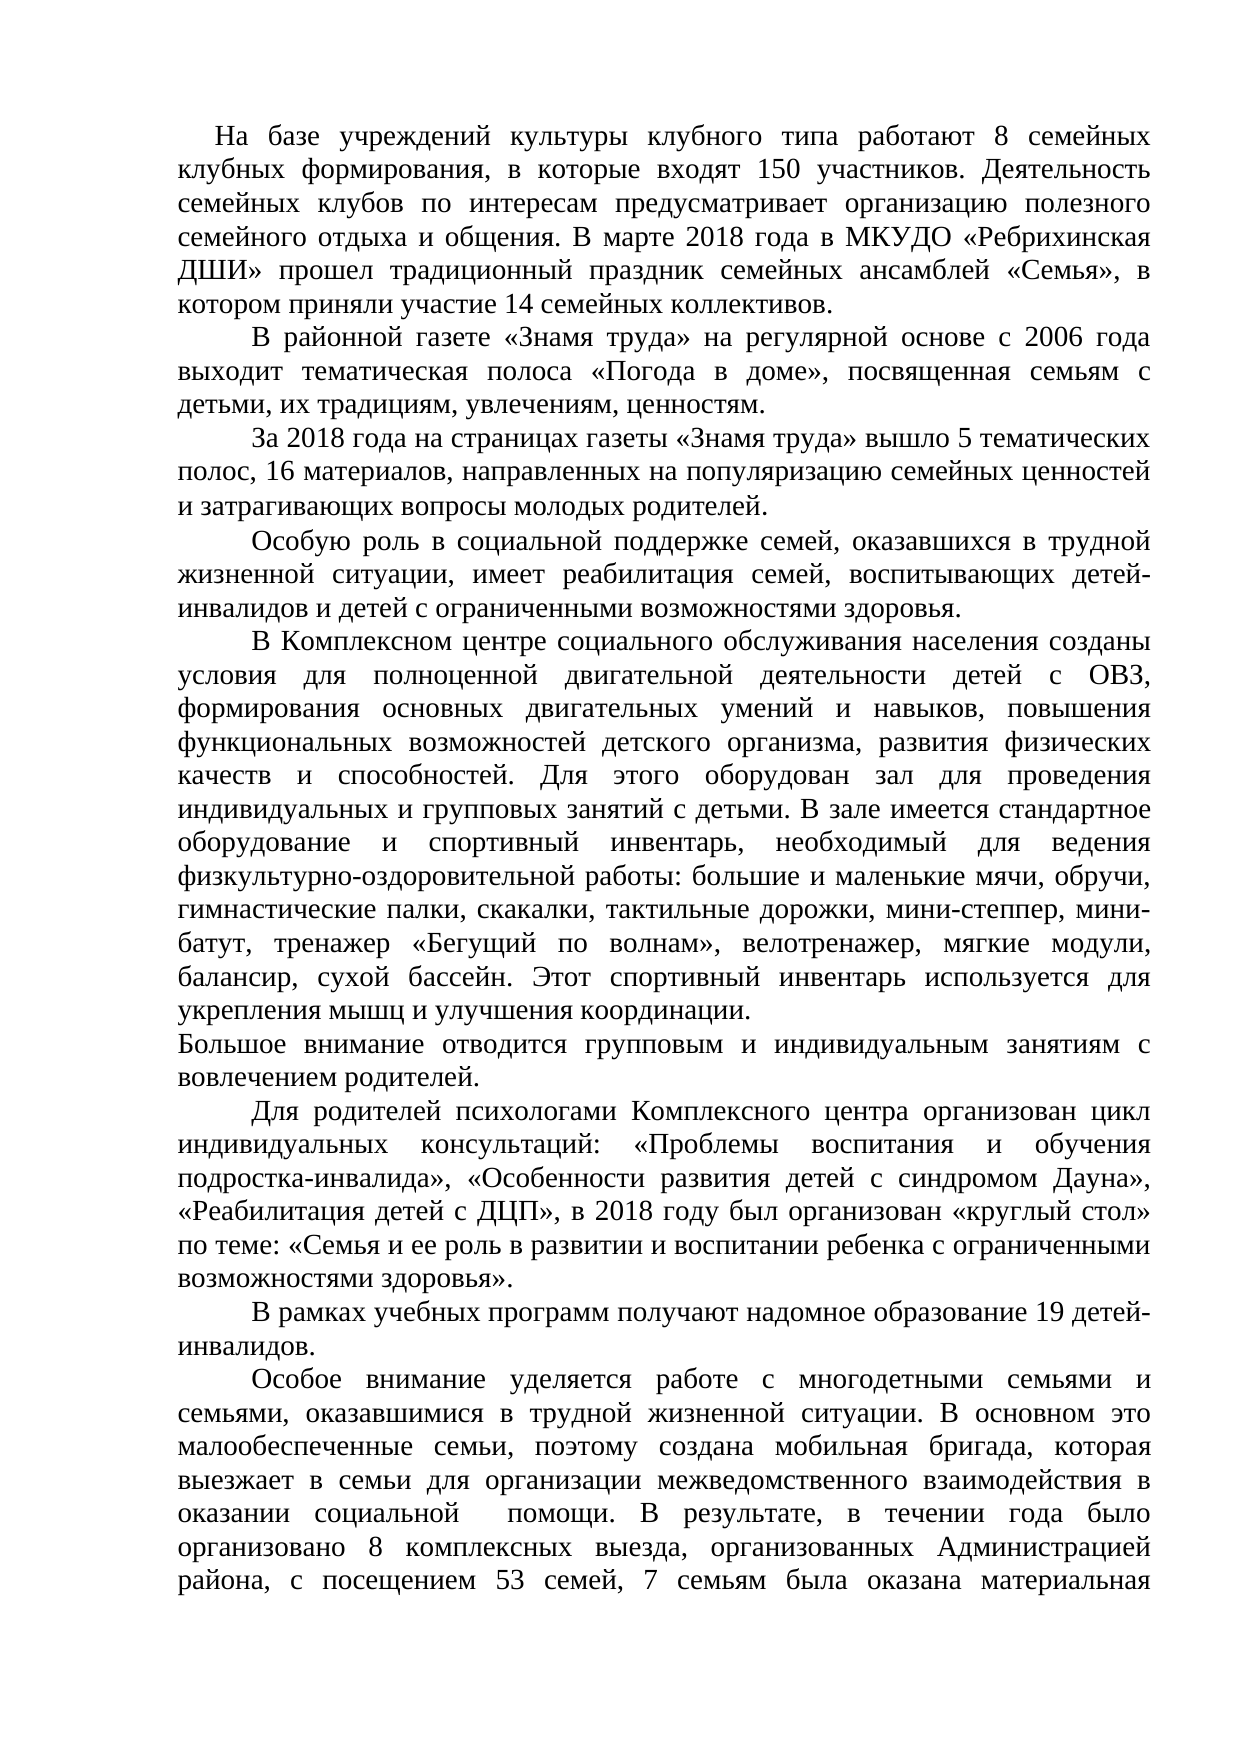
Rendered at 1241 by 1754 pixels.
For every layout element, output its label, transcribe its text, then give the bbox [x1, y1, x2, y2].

text В учреждениях культуры систематически организована подписка периодических изданий в помощь семье: «Газеты «Моя семья» и «Домашний доктор»; детские журналы «Детское чтение для сердца и разума», «Читай-ка», «Детская энциклопедия». [177, 185, 1152, 319]
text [177, 118, 1152, 185]
text За 2018 года на страницах газеты «Знамя труда» вышло 5 тематических полос, 16 материалов, направленных на популяризацию семейных ценностей и затрагивающих вопросы молодых родителей. [177, 621, 1152, 724]
text В рамках учебных программ получают надомное образование 19 детей-инвалидов. [177, 1495, 1152, 1562]
text Для родителей психологами Комплексного центра организован цикл индивидуальных консультаций: «Проблемы воспитания и обучения подростка-инвалида», «Особенности развития детей с синдромом Дауна», «Реабилитация детей с ДЦП», в 2018 году был организован «круглый стол» по теме: «Семья и ее роль в развитии и воспитании ребенка с ограниченными возможностями здоровья». [177, 1294, 1152, 1495]
text В Комплексном центре социального обслуживания населения созданы условия для полноценной двигательной деятельности детей с ОВЗ, формирования основных двигательных умений и навыков, повышения функциональных возможностей детского организма, развития физических качеств и способностей. Для этого оборудован зал для проведения индивидуальных и групповых занятий с детьми. В зале имеется стандартное оборудование и спортивный инвентарь, необходимый для ведения физкультурно-оздоровительной работы: большие и маленькие мячи, обручи, гимнастические палки, скакалки, тактильные дорожки, мини-степпер, мини-батут, тренажер «Бегущий по волнам», велотренажер, мягкие модули, балансир, сухой бассейн. Этот спортивный инвентарь используется для укрепления мышц и улучшения координации. [177, 824, 1152, 1227]
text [177, 1562, 1152, 1629]
text На базе учреждений культуры клубного типа работают 8 семейных клубных формирования, в которые входят 150 участников. Деятельность семейных клубов по интересам предусматривает организацию полезного семейного отдыха и общения. В марте 2018 года в МКУДО «Ребрихинская ДШИ» прошел традиционный праздник семейных ансамблей «Семья», в котором приняли участие 14 семейных коллективов. [177, 319, 1152, 521]
text В районной газете «Знамя труда» на регулярной основе с 2006 года выходит тематическая полоса «Погода в доме», посвященная семьям с детьми, их традициям, увлечениям, ценностям. [177, 521, 1152, 621]
text Особую роль в социальной поддержке семей, оказавшихся в трудной жизненной ситуации, имеет реабилитация семей, воспитывающих детей-инвалидов и детей с ограниченными возможностями здоровья. [177, 724, 1152, 824]
text Большое внимание отводится групповым и индивидуальным занятиям с вовлечением родителей. [177, 1227, 1152, 1294]
